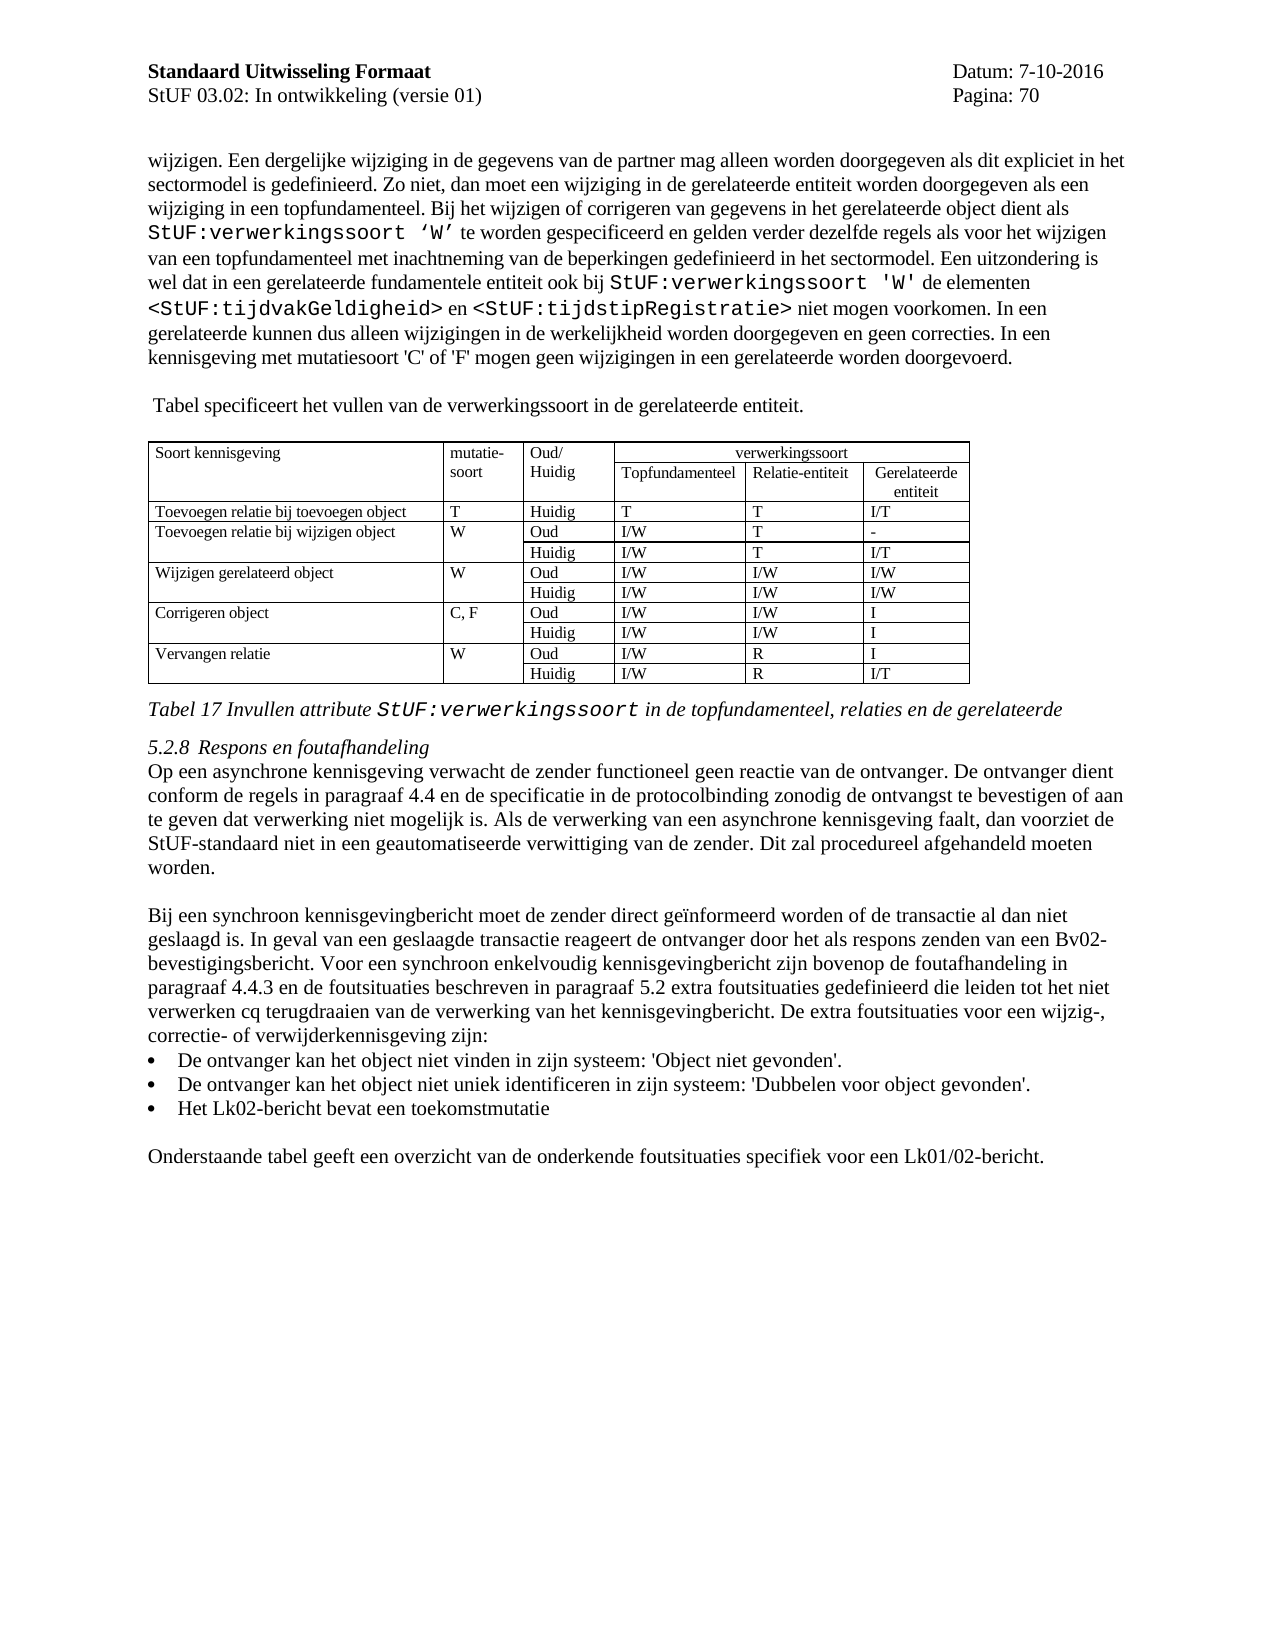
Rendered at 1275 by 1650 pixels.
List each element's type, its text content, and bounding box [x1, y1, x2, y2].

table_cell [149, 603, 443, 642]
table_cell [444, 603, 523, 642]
text Tabel specificeert het vullen van de verwerkingssoort in de gerelateerde entiteit. [148, 393, 1127, 417]
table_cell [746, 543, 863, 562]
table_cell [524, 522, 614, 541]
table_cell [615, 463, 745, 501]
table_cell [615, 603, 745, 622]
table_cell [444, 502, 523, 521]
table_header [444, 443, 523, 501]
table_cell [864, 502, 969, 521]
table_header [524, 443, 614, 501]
text Bij een synchroon kennisgevingbericht moet de zender direct geïnformeerd worden of de transactie al dan niet geslaagd is. In geval van een geslaagde transactie reageert de ontvanger door het als respons zenden van een Bv02-bevestigingsbericht. Voor een synchroon enkelvoudig kennisgevingbericht zijn bovenop de foutafhandeling in paragraaf 4.4.3 en de foutsituaties beschreven in paragraaf 5.2 extra foutsituaties gedefinieerd die leiden tot het niet verwerken cq terugdraaien van de verwerking van het kennisgevingbericht. De extra foutsituaties voor een wijzig-, correctie- of verwijderkennisgeving zijn: [148, 903, 1127, 1047]
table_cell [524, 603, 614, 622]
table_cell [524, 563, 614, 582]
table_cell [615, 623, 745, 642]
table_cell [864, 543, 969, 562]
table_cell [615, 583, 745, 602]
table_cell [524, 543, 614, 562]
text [148, 148, 1127, 369]
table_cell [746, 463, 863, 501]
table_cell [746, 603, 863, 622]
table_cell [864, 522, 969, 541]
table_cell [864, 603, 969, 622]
text Tabel 5.7 Invullen attribute StUF:verwerkingssoort in de topfundamenteel, relaties en de gerelateerde [148, 696, 1127, 722]
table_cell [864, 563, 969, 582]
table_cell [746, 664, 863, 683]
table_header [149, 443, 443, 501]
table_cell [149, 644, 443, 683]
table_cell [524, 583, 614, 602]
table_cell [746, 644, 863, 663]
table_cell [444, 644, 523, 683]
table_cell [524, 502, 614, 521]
text Op een asynchrone kennisgeving verwacht de zender functioneel geen reactie van de ontvanger. De ontvanger dient conform de regels in paragraaf 4.4 en de specificatie in de protocolbinding zonodig de ontvangst te bevestigen of aan te geven dat verwerking niet mogelijk is. Als de verwerking van een asynchrone kennisgeving faalt, dan voorziet de StUF-standaard niet in een geautomatiseerde verwittiging van de zender. Dit zal procedureel afgehandeld moeten worden. [148, 759, 1127, 879]
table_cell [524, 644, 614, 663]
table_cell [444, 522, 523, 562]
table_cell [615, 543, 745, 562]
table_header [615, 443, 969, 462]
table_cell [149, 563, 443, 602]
subtitle Respons en foutafhandeling [148, 735, 1127, 759]
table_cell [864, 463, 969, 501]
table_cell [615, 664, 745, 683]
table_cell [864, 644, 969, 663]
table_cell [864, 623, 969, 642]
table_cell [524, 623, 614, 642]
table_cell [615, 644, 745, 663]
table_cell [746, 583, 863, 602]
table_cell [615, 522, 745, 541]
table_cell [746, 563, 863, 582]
list De ontvanger kan het object niet vinden in zijn systeem: 'Object niet gevonden'. [148, 1047, 1127, 1072]
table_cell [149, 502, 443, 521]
list De ontvanger kan het object niet uniek identificeren in zijn systeem: 'Dubbelen voor object gevonden'. [148, 1072, 1127, 1096]
text Onderstaande tabel geeft een overzicht van de onderkende foutsituaties specifiek voor een Lk01/02-bericht. [148, 1144, 1127, 1168]
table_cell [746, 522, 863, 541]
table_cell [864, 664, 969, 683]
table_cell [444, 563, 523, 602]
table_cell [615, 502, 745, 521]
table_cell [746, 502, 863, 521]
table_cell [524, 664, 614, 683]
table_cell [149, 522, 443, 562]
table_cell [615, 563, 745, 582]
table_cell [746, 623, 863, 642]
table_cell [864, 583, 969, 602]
list Het Lk02-bericht bevat een toekomstmutatie [148, 1096, 1127, 1120]
